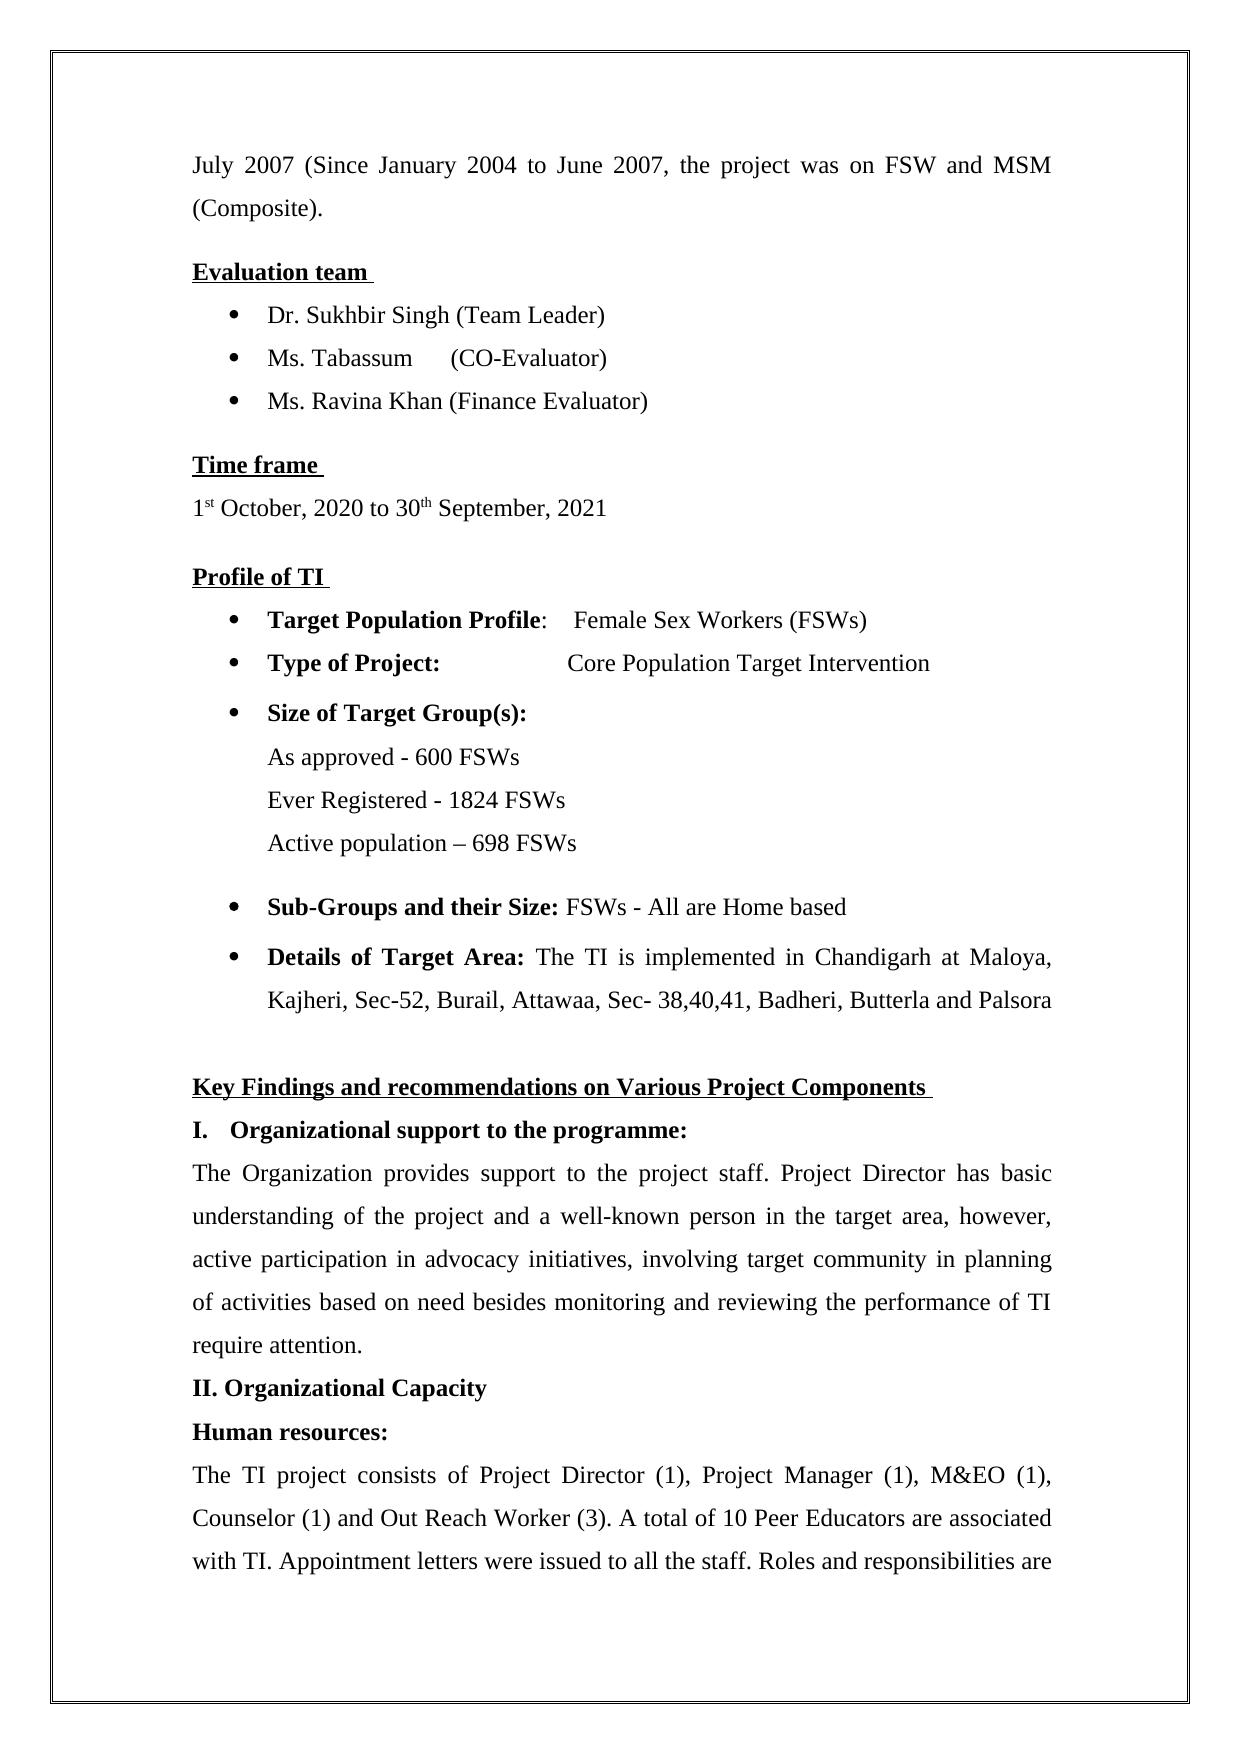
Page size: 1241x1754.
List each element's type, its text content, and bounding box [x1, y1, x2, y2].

list Sub-Groups and their Size: FSWs - All are Home based [229, 892, 1053, 921]
list Ms. Ravina Khan (Finance Evaluator) [229, 386, 1053, 415]
text 1st October, 2020 to 30th September, 2021 [192, 493, 1053, 522]
text Profile of TI [192, 562, 1053, 590]
list Active population – 698 FSWs [267, 828, 1053, 857]
list As approved - 600 FSWs [267, 742, 1053, 770]
text Key Findings and recommendations on Various Project Components [192, 1072, 1053, 1100]
text Human resources: [192, 1417, 1053, 1445]
text July 2007 (Since January 2004 to June 2007, the project was on FSW and MSM (Composite). [192, 150, 1053, 222]
text Time frame [192, 450, 1053, 479]
list Dr. Sukhbir Singh (Team Leader) [229, 300, 1053, 329]
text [192, 1460, 1053, 1575]
list Ever Registered - 1824 FSWs [267, 785, 1053, 813]
list Organizational support to the programme: [192, 1115, 1053, 1143]
list Type of Project: Core Population Target Intervention [229, 648, 1053, 677]
text The Organization provides support to the project staff. Project Director has basic understanding of the project and a well-known person in the target area, however, active participation in advocacy initiatives, involving target community in planning of activities based on need besides monitoring and reviewing the performance of TI require attention. [192, 1158, 1053, 1359]
text Evaluation team [192, 257, 1053, 286]
text II. Organizational Capacity [192, 1373, 1053, 1402]
list Size of Target Group(s): [229, 698, 1053, 727]
list Ms. Tabassum (CO-Evaluator) [229, 343, 1053, 372]
list Details of Target Area: The TI is implemented in Chandigarh at Maloya, Kajheri, Sec-52, Burail, Attawaa, Sec- 38,40,41, Badheri, Butterla and Palsora [229, 942, 1053, 1014]
list Target Population Profile: Female Sex Workers (FSWs) [229, 605, 1053, 633]
